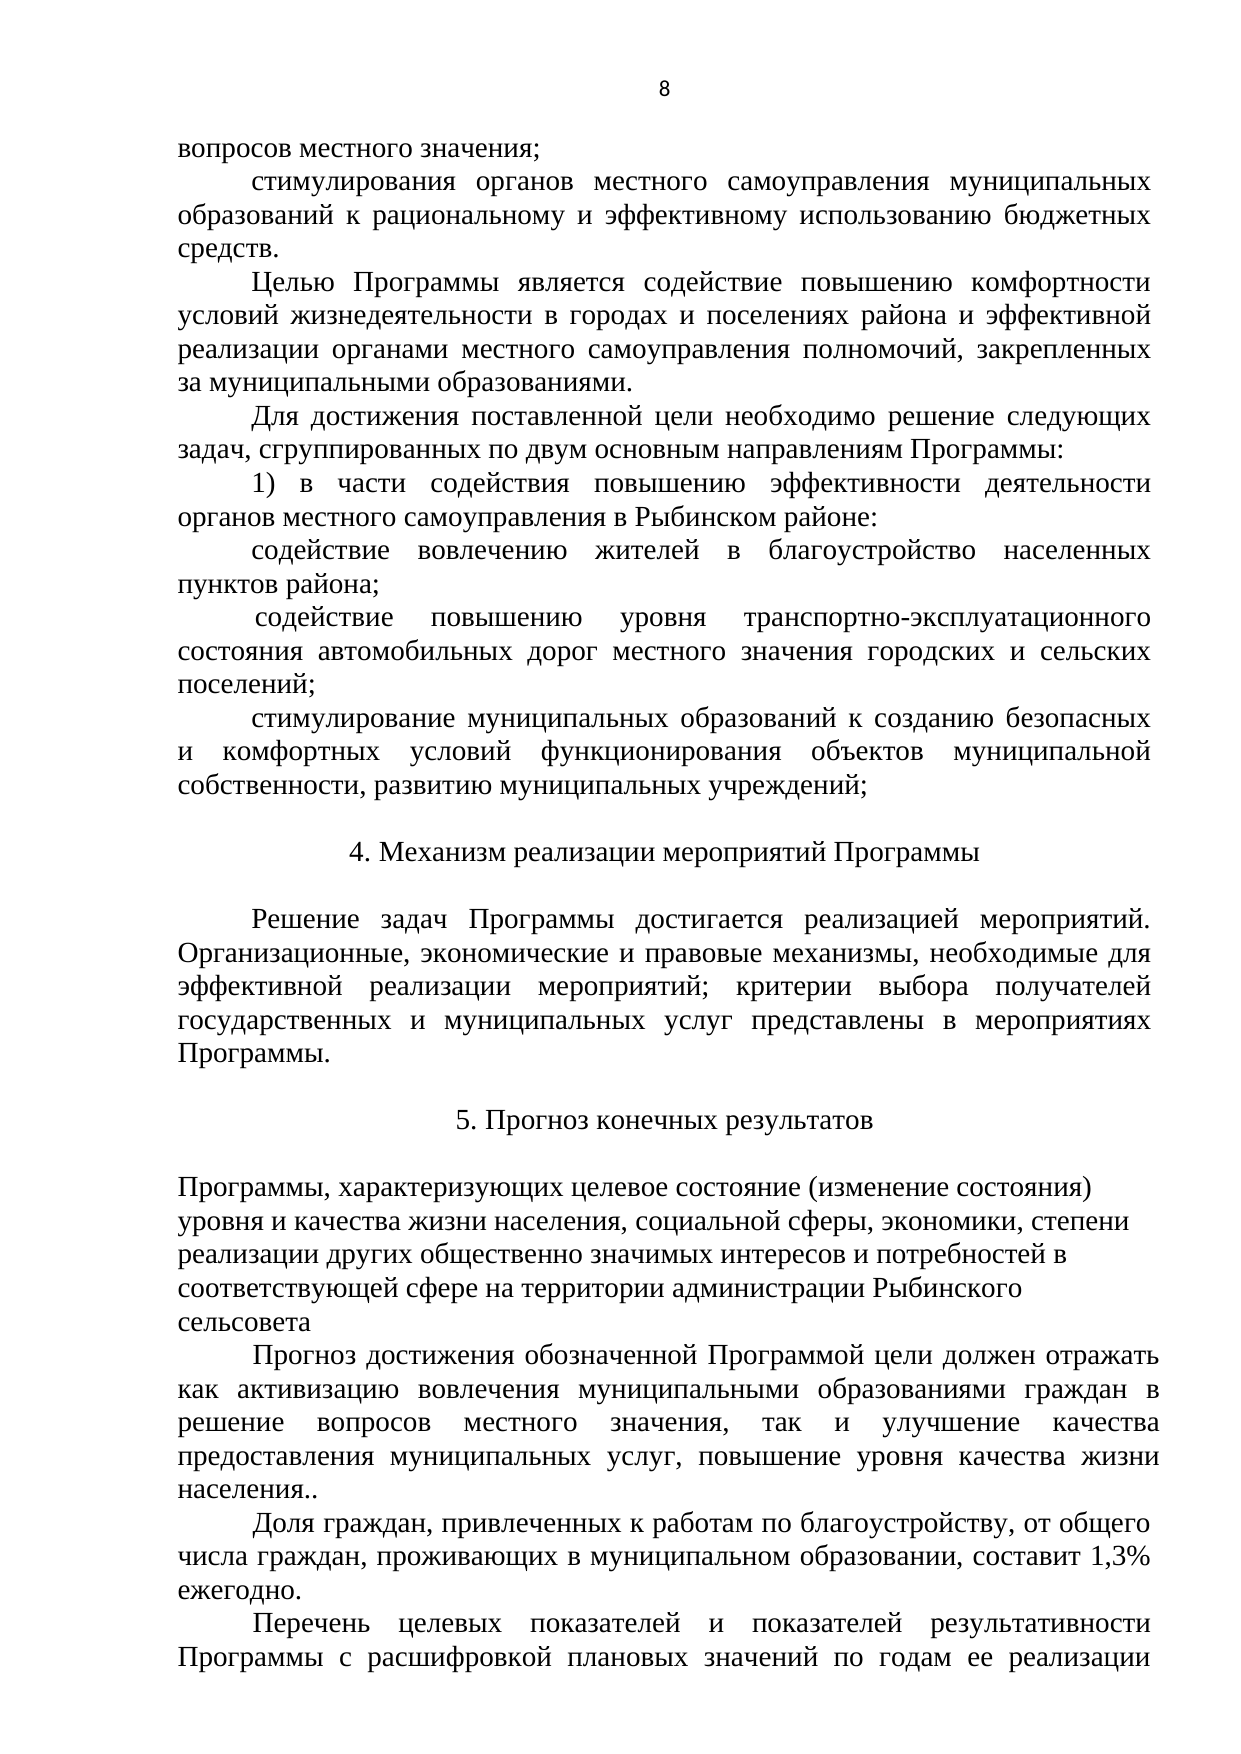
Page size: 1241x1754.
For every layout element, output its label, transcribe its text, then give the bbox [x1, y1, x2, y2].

list соответствующей сфере на территории администрации Рыбинского сельсовета [177, 1270, 1152, 1337]
list Программы, характеризующих целевое состояние (изменение состояния) уровня и качества жизни населения, социальной сферы, экономики, степени реализации других общественно значимых интересов и потребностей в [177, 1169, 1152, 1270]
text содействие повышению уровня транспортно-эксплуатационного состояния автомобильных дорог местного значения городских и сельских поселений; [177, 599, 1152, 700]
list Механизм реализации мероприятий Программы [177, 834, 1152, 868]
text Решение задач Программы достигается реализацией мероприятий. Организационные, экономические и правовые механизмы, необходимые для эффективной реализации мероприятий; критерии выбора получателей государственных и муниципальных услуг представлены в мероприятиях Программы. [177, 901, 1152, 1069]
text содействие вовлечению жителей в благоустройство населенных пунктов района; [177, 532, 1152, 599]
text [177, 130, 1152, 163]
list стимулирование муниципальных образований к созданию безопасных и комфортных условий функционирования объектов муниципальной собственности, развитию муниципальных учреждений; [177, 700, 1152, 801]
text Доля граждан, привлеченных к работам по благоустройству, от общего числа граждан, проживающих в муниципальном образовании, составит 1,3% ежегодно. [177, 1505, 1152, 1606]
text Прогноз достижения обозначенной Программой цели должен отражать как активизацию вовлечения муниципальными образованиями граждан в решение вопросов местного значения, так и улучшение качества предоставления муниципальных услуг, повышение уровня качества жизни населения.. [177, 1337, 1160, 1505]
text Целью Программы является содействие повышению комфортности условий жизнедеятельности в городах и поселениях района и эффективной реализации органами местного самоуправления полномочий, закрепленных за муниципальными образованиями. [177, 264, 1152, 398]
text стимулирования органов местного самоуправления муниципальных образований к рациональному и эффективному использованию бюджетных средств. [177, 163, 1152, 264]
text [177, 1606, 1152, 1673]
list Прогноз конечных результатов [177, 1102, 1152, 1136]
text 1) в части содействия повышению эффективности деятельности органов местного самоуправления в Рыбинском районе: [177, 465, 1152, 532]
text Для достижения поставленной цели необходимо решение следующих задач, сгруппированных по двум основным направлениям Программы: [177, 398, 1152, 465]
